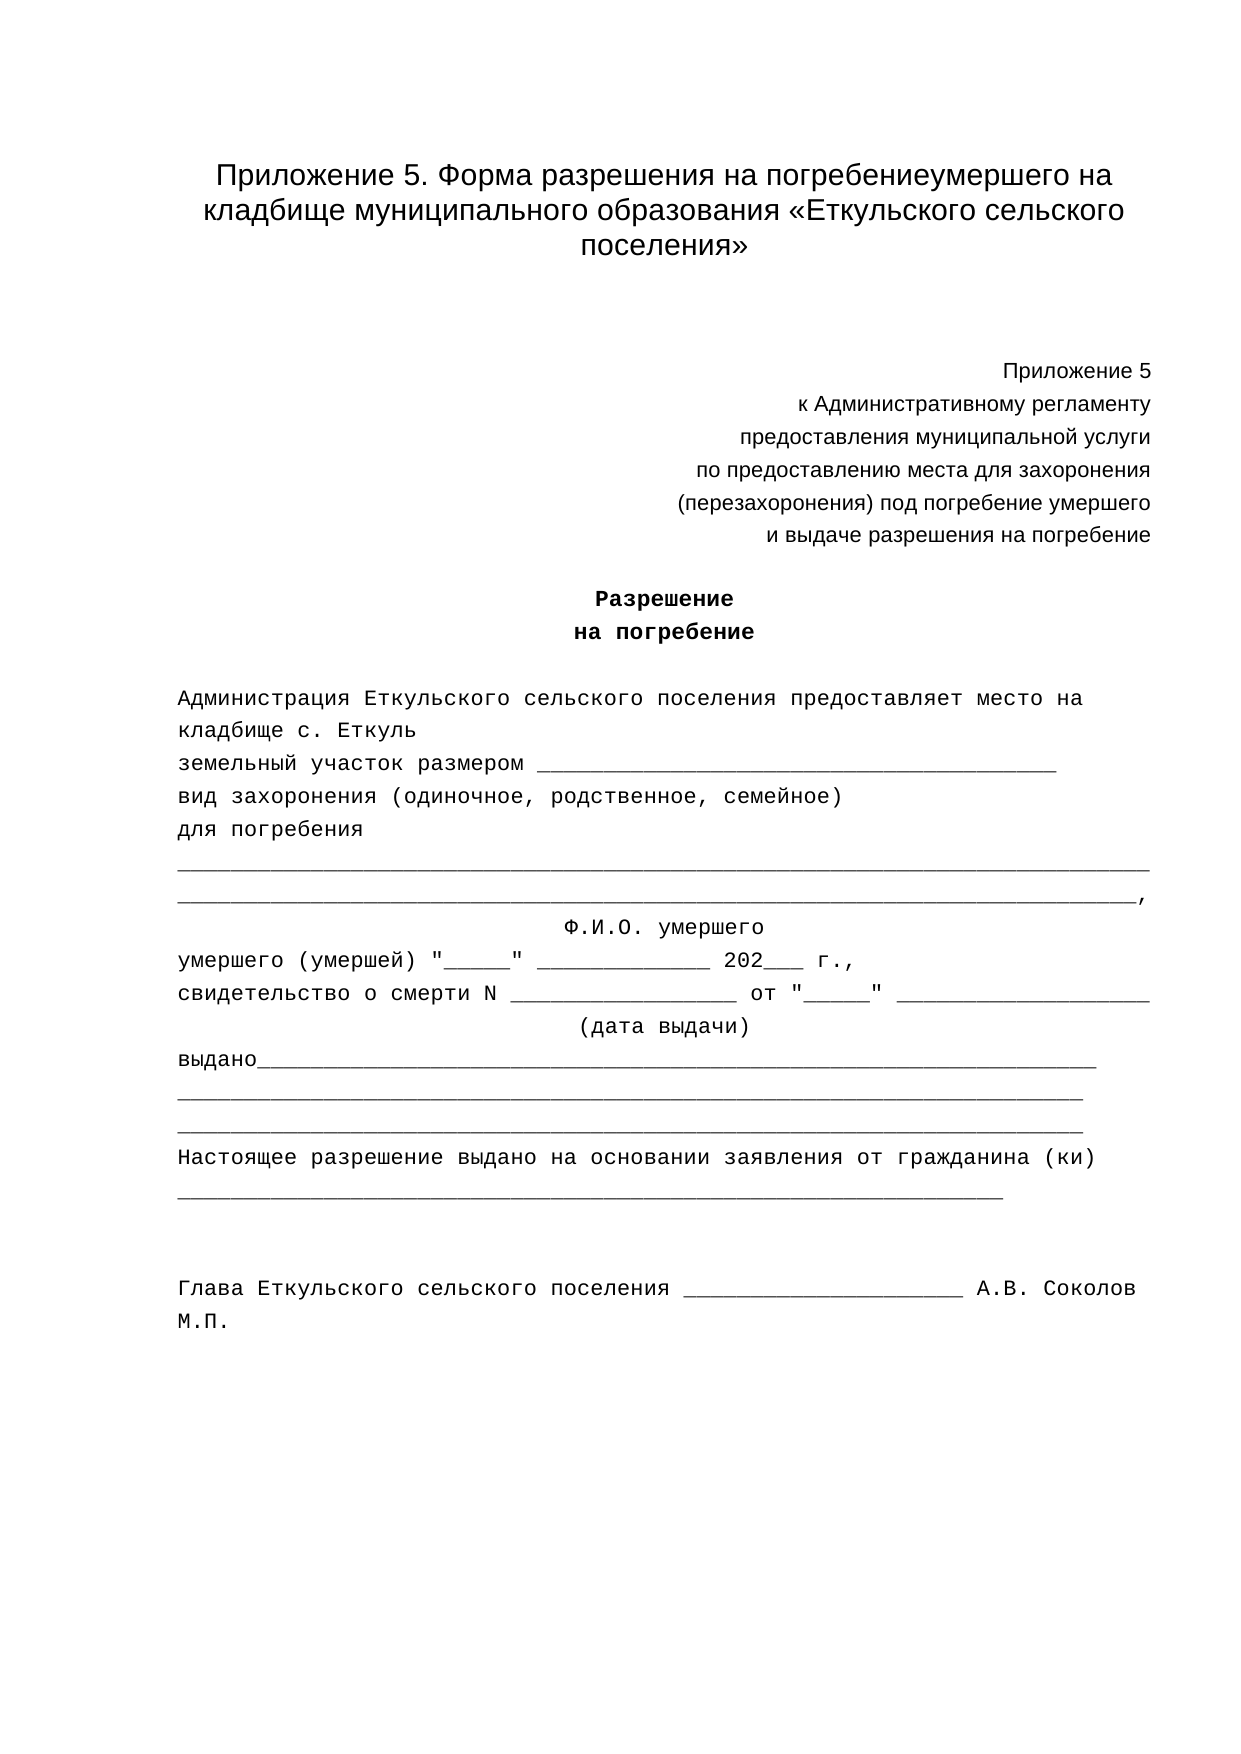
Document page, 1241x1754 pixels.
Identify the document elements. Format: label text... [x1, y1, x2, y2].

text Администрация Еткульского сельского поселения предоставляет место на [177, 679, 1152, 712]
text на погребение [177, 613, 1152, 646]
text умершего (умершей) "_____" _____________ 202___ г., [177, 941, 1152, 974]
text М.П. [177, 1302, 1152, 1335]
text Разрешение [177, 580, 1152, 613]
text Настоящее разрешение выдано на основании заявления от гражданина (ки) [177, 1138, 1152, 1171]
text Глава Еткульского сельского поселения _____________________ А.В. Соколов [177, 1269, 1152, 1302]
text ____________________________________________________________________ [177, 1105, 1152, 1138]
text вид захоронения (одиночное, родственное, семейное) [177, 777, 1152, 810]
text Приложение 5. Форма разрешения на погребениеумершего на кладбище муниципального образования «Еткульского сельского поселения» [177, 157, 1152, 262]
text Приложение 5 к Административному регламенту предоставления муниципальной услуги по предоставлению места для захоронения (перезахоронения) под погребение умершего и выдаче разрешения на погребение [177, 285, 1152, 547]
text для погребения _________________________________________________________________________________________________________________________________________________, [177, 810, 1152, 908]
text (дата выдачи) [177, 1007, 1152, 1040]
text Ф.И.О. умершего [177, 908, 1152, 941]
text выдано_______________________________________________________________ [177, 1040, 1152, 1072]
text ______________________________________________________________ [177, 1171, 1152, 1204]
text земельный участок размером _______________________________________ [177, 744, 1152, 777]
text кладбище с. Еткуль [177, 712, 1152, 744]
text свидетельство о смерти N _________________ от "_____" ___________________ [177, 974, 1152, 1007]
text ____________________________________________________________________ [177, 1072, 1152, 1105]
